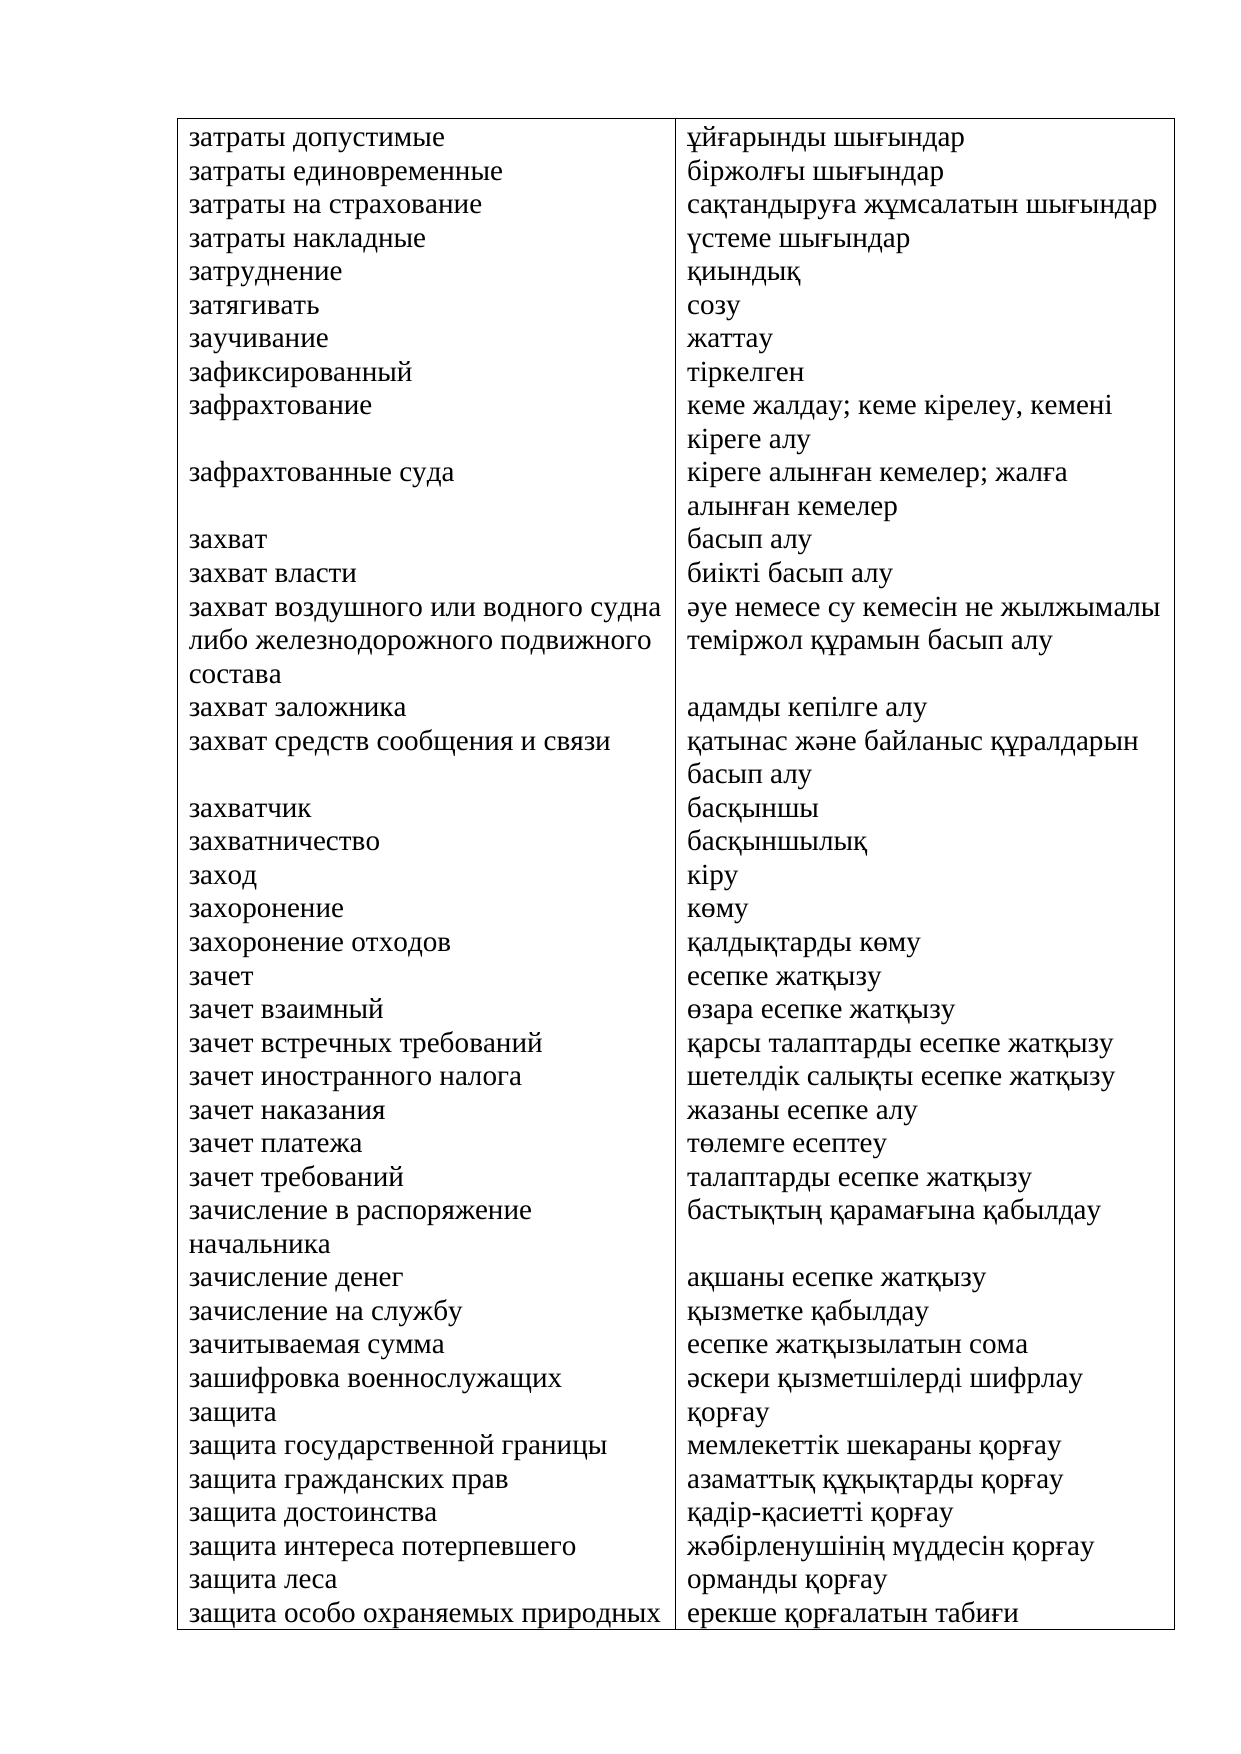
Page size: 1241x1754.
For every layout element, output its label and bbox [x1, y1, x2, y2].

table_cell [178, 119, 675, 1628]
table_cell [676, 119, 1174, 1628]
